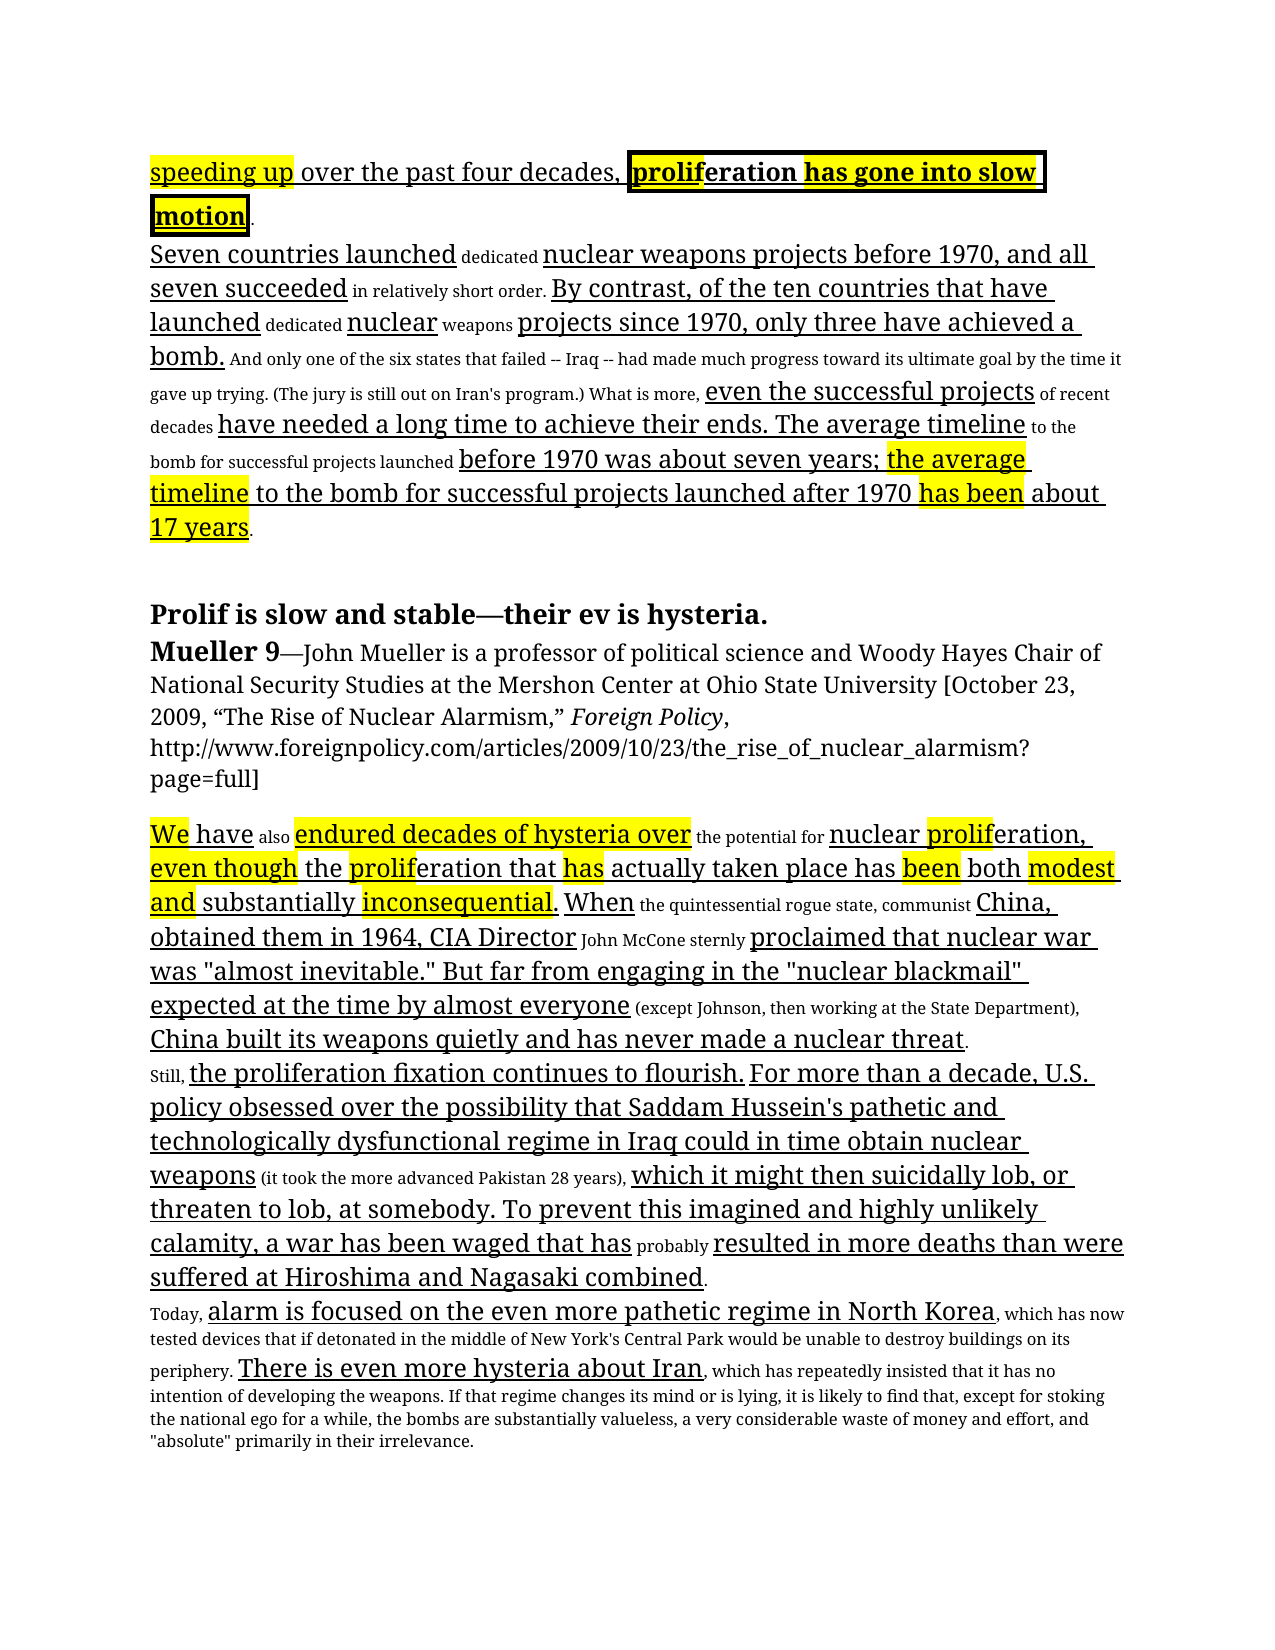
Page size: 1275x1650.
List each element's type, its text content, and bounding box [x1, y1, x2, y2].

text Still, the proliferation fixation continues to flourish. For more than a decade, U.S. policy obsessed over the possibility that Saddam Hussein's pathetic and technologically dysfunctional regime in Iraq could in time obtain nuclear weapons (it took the more advanced Pakistan 28 years), which it might then suicidally lob, or threaten to lob, at somebody. To prevent this imagined and highly unlikely calamity, a war has been waged that has probably resulted in more deaths than were suffered at Hiroshima and Nagasaki combined. [150, 1055, 1125, 1294]
subtitle Prolif is slow and stable—their ev is hysteria. [150, 596, 1125, 632]
text Mueller 9—John Mueller is a professor of political science and Woody Hayes Chair of National Security Studies at the Mershon Center at Ohio State University [October 23, 2009, “The Rise of Nuclear Alarmism,” Foreign Policy, http://www.foreignpolicy.com/articles/2009/10/23/the_rise_of_nuclear_alarmism?page=full] [150, 632, 1125, 794]
text We have also endured decades of hysteria over the potential for nuclear proliferation, even though the proliferation that has actually taken place has been both modest and substantially inconsequential. When the quintessential rogue state, communist China, obtained them in 1964, CIA Director John McCone sternly proclaimed that nuclear war was "almost inevitable." But far from engaging in the "nuclear blackmail" expected at the time by almost everyone (except Johnson, then working at the State Department), China built its weapons quietly and has never made a nuclear threat. [150, 817, 1125, 1055]
text Seven countries launched dedicated nuclear weapons projects before 1970, and all seven succeeded in relatively short order. By contrast, of the ten countries that have launched dedicated nuclear weapons projects since 1970, only three have achieved a bomb. And only one of the six states that failed -- Iraq -- had made much progress toward its ultimate goal by the time it gave up trying. (The jury is still out on Iran's program.) What is more, even the successful projects of recent decades have needed a long time to achieve their ends. The average timeline to the bomb for successful projects launched before 1970 was about seven years; the average timeline to the bomb for successful projects launched after 1970 has been about 17 years. [150, 237, 1125, 543]
text Today, alarm is focused on the even more pathetic regime in North Korea, which has now tested devices that if detonated in the middle of New York's Central Park would be unable to destroy buildings on its periphery. There is even more hysteria about Iran, which has repeatedly insisted that it has no intention of developing the weapons. If that regime changes its mind or is lying, it is likely to find that, except for stoking the national ego for a while, the bombs are substantially valueless, a very considerable waste of money and effort, and "absolute" primarily in their irrelevance. [150, 1294, 1125, 1453]
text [150, 150, 1125, 237]
